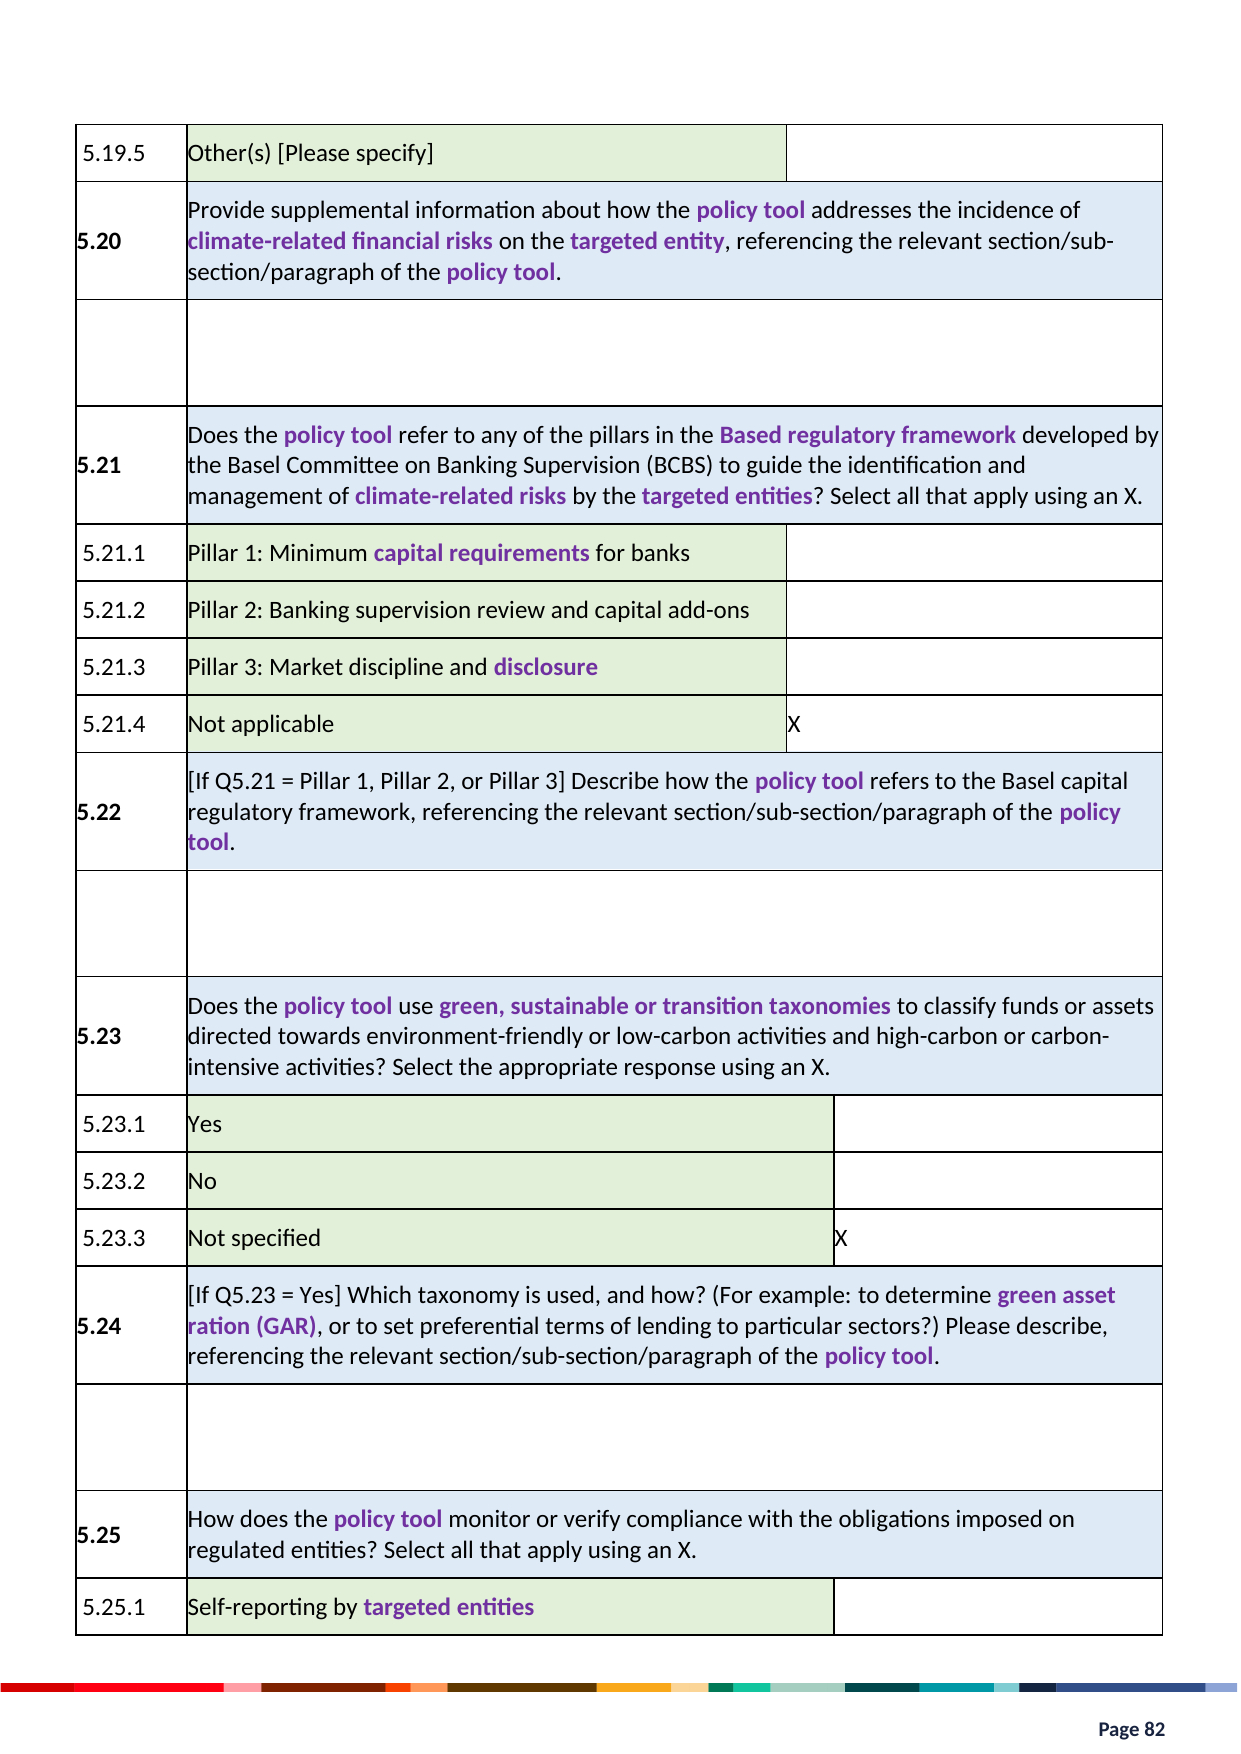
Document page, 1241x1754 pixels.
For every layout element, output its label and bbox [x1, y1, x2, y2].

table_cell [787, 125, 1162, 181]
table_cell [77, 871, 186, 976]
picture [0, 1683, 1236, 1692]
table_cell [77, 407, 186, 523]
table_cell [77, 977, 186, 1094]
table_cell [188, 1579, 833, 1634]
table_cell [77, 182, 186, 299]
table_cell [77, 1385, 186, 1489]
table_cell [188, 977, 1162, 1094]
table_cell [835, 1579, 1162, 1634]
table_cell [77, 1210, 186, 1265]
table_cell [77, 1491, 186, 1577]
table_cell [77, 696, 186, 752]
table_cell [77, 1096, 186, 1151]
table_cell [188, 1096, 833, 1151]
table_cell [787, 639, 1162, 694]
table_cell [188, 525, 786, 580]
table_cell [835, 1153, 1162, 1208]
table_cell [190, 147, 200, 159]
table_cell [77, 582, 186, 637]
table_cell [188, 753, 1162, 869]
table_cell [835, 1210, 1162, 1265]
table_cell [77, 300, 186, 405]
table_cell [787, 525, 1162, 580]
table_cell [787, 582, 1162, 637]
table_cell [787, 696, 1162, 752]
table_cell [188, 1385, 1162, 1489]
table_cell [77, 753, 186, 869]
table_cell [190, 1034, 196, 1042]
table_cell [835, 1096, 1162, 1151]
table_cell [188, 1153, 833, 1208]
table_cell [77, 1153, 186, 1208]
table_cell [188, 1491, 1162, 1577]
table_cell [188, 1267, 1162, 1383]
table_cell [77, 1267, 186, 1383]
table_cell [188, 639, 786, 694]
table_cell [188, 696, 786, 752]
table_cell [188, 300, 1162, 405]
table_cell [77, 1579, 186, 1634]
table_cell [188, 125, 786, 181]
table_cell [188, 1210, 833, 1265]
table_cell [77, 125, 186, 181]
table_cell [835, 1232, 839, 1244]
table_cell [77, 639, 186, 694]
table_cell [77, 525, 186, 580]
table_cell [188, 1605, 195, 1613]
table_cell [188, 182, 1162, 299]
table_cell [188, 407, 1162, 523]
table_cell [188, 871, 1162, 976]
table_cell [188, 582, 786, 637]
